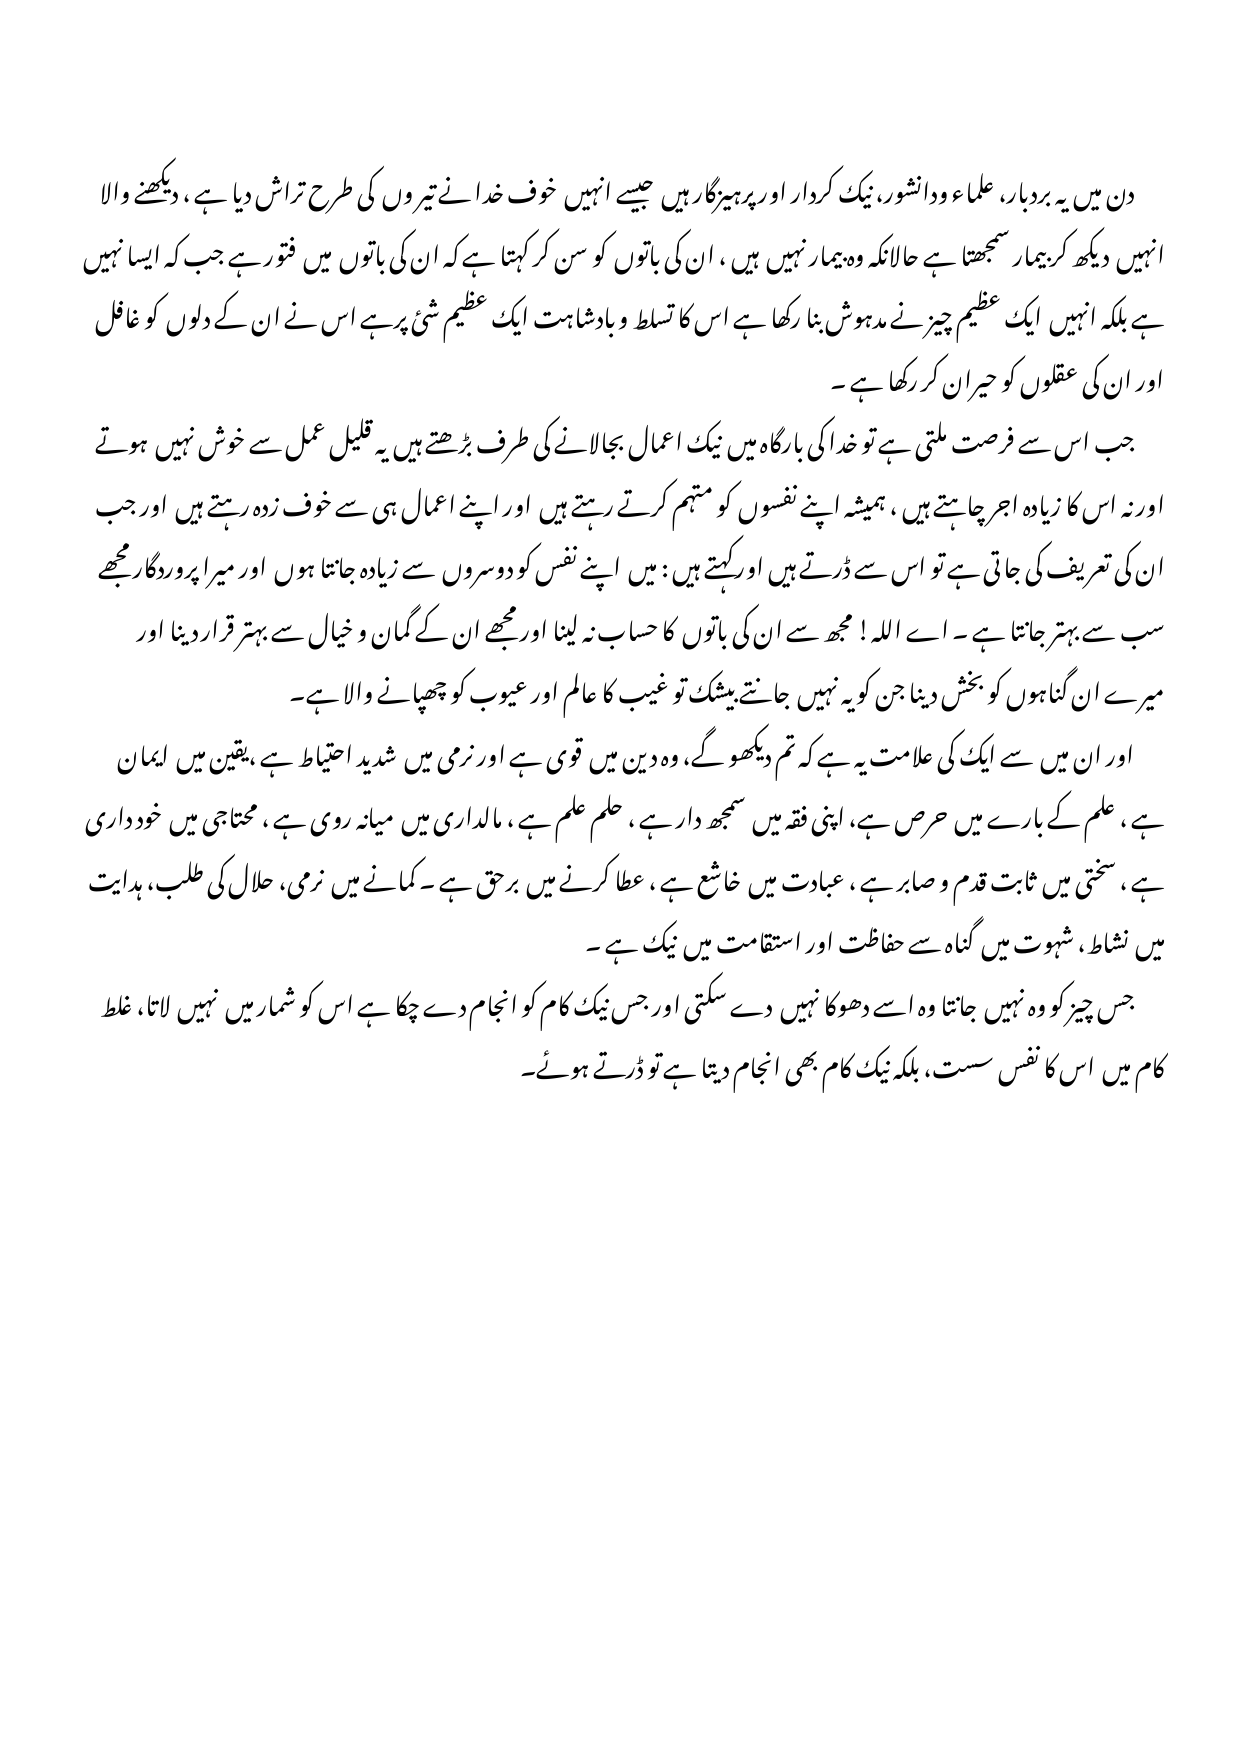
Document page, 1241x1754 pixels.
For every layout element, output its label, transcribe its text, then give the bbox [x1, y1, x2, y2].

text اور ان میں سے ایک کی علامت یہ ہے کہ تم دیکھو گے، وہ دین میں قوی ہے اور نرمی میں شدید احتیاط ہے ،یقین میں ایمان ہے ، علم کے بارے میں حرص ہے، اپنی فقہ میں سمجھ دار ہے ، حلم علم ہے ، مالداری میں میانہ روی ہے ، محتاجی میں خود داری ہے ، سختی میں ثابت قدم و صابر ہے ، عبادت میں خاشع ہے ، عطا کرنے میں برحق ہے ۔ کمانے میں نرمی، حلال کی طلب، ہدایت میں نشاط، شہوت میں گناہ سے حفاظت اور استقامت میں نیک ہے ۔ [75, 719, 1165, 969]
text جس چیز کو وہ نہیں جانتا وہ اسے دھوکا نہیں دے سکتی اور جس نیک کام کو انجام دے چکا ہے اس کو شمار میں نہیں لاتا، غلط کام میں اس کا نفس سست، بلکہ نیک کام بھی انجام دیتا ہے تو ڈرتے ہوئے۔ [75, 969, 1165, 1094]
text دن میں یہ بردبار، علماء ودانشور، نیک کردار اور پرہیزگار ہیں جیسے انہیں خوف خدا نے تیر وں کی طرح تراش دیا ہے ، دیکھنے والا انہیں دیکھ کر بیمار سمجھتا ہے حالانکہ وہ بیمار نہیں ہیں ، ان کی باتوں کو سن کر کہتا ہے کہ ان کی باتوں میں فتور ہے جب کہ ایسا نہیں ہے بلکہ انہیں ایک عظیم چیز نے مدہوش بنا رکھا ہے اس کا تسلط و بادشاہت ایک عظیم شیٔ پرہے اس نے ان کے دلوں کو غافل اور ان کی عقلوں کو حیران کر رکھا ہے ۔ [75, 156, 1165, 406]
text جب اس سے فرصت ملتی ہے تو خدا کی بارگاہ میں نیک اعمال بجالانے کی طرف بڑھتے ہیں یہ قلیل عمل سے خوش نہیں ہوتے اور نہ اس کا زیادہ اجر چاہتے ہیں ، ہمیشہ اپنے نفسوں کو متہم کرتے رہتے ہیں اور اپنے اعمال ہی سے خوف زدہ رہتے ہیں اور جب ان کی تعریف کی جاتی ہے تو اس سے ڈرتے ہیں اورکہتے ہیں : میں اپنے نفس کو دوسروں سے زیادہ جانتا ہوں اور میرا پروردگار مجھے سب سے بہتر جانتا ہے ۔ اے اللہ! مجھ سے ان کی باتوں کا حساب نہ لینا اور مجھے ان کے گمان و خیال سے بہتر قرار دینا اور میرے ان گناہوں کو بخش دینا جن کو یہ نہیں جانتے بیشک تو غیب کا عالم اور عیوب کو چھپانے والا ہے۔ [75, 406, 1165, 719]
